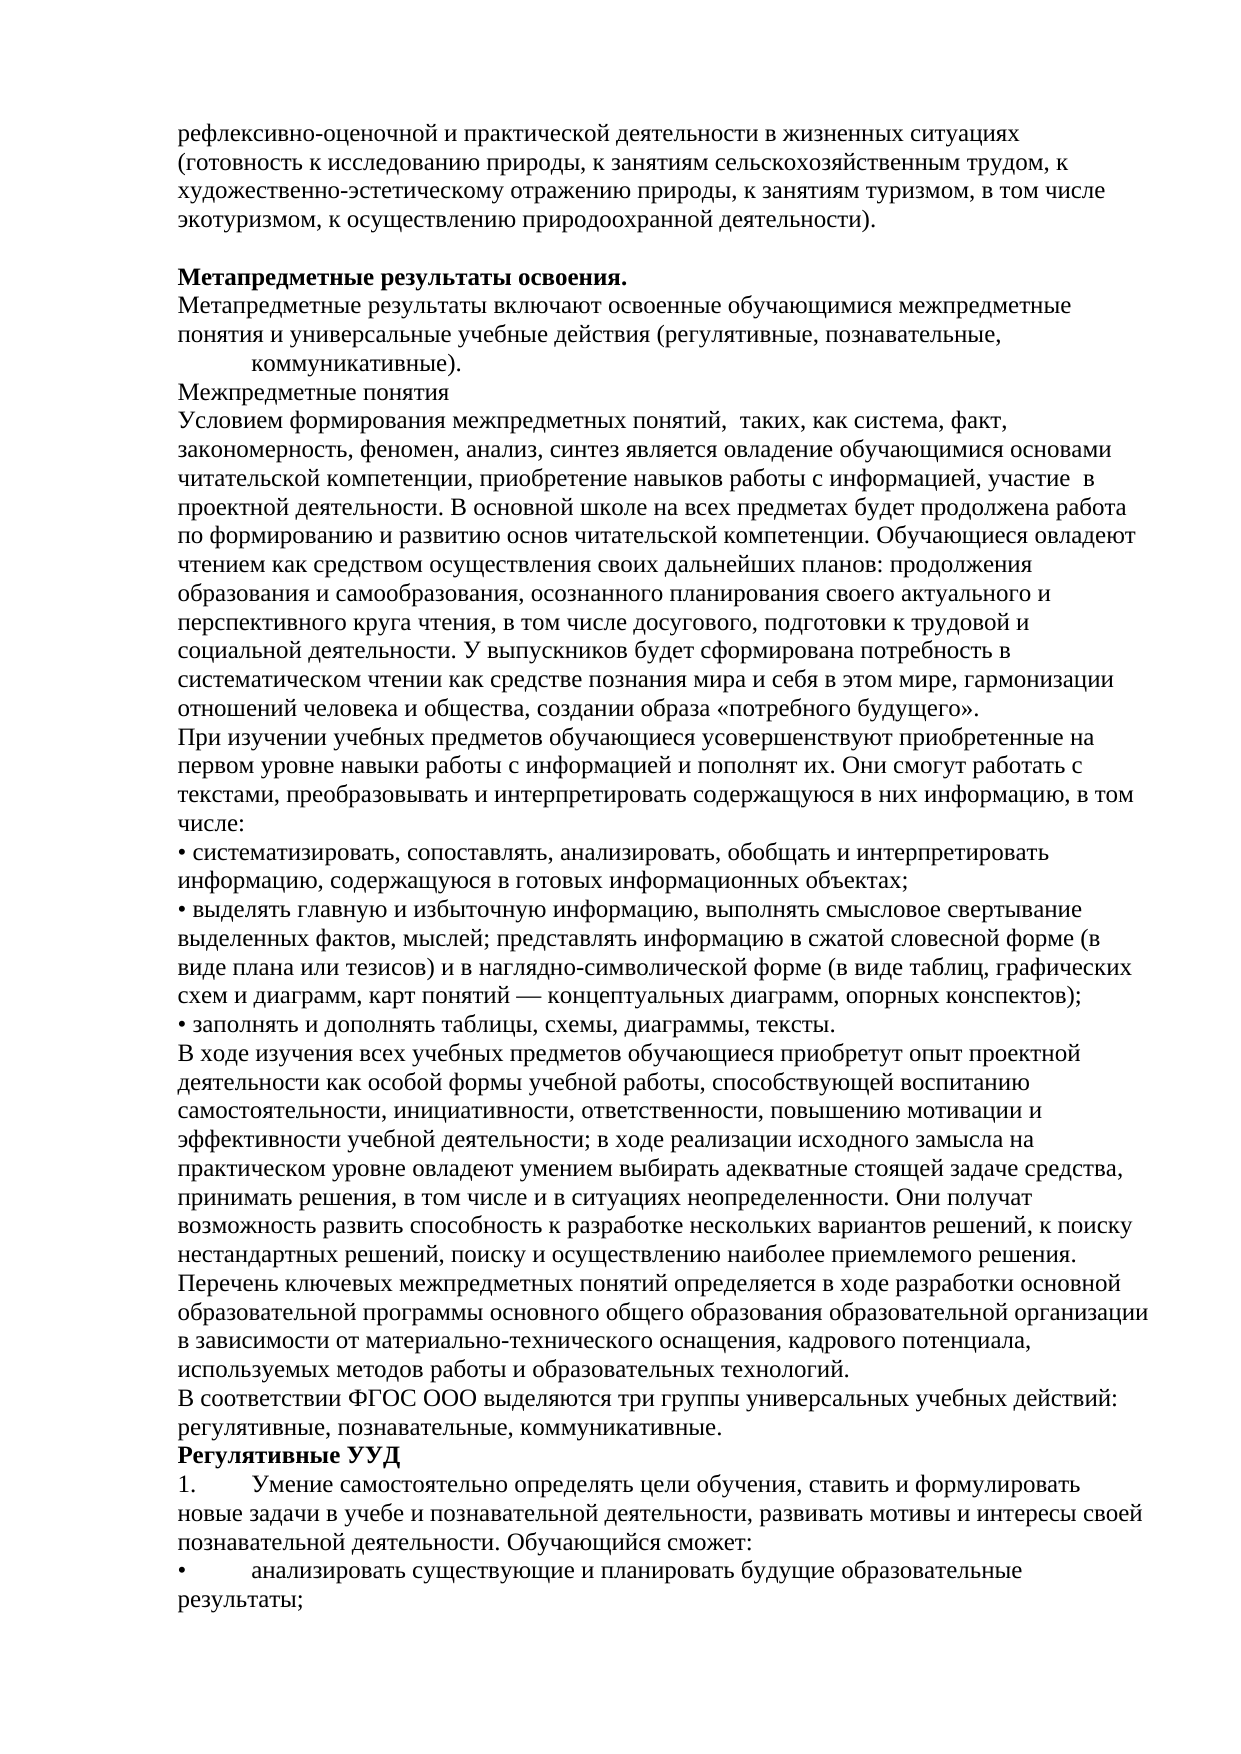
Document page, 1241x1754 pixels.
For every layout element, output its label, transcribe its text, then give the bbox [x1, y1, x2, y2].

text • анализировать существующие и планировать будущие образовательные результаты; [177, 1556, 1152, 1613]
text • выделять главную и избыточную информацию, выполнять смысловое свертывание выделенных фактов, мыслей; представлять информацию в сжатой словесной форме (в виде плана или тезисов) и в наглядно-символической форме (в виде таблиц, графических схем и диаграмм, карт понятий — концептуальных диаграмм, опорных конспектов); [177, 894, 1152, 1009]
text Метапредметные результаты включают освоенные обучающимися межпредметные понятия и универсальные учебные действия (регулятивные, познавательные, коммуникативные). [177, 291, 1152, 377]
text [177, 118, 1152, 233]
text 1. Умение самостоятельно определять цели обучения, ставить и формулировать новые задачи в учебе и познавательной деятельности, развивать мотивы и интересы своей познавательной деятельности. Обучающийся сможет: [177, 1469, 1152, 1556]
text В ходе изучения всех учебных предметов обучающиеся приобретут опыт проектной деятельности как особой формы учебной работы, способствующей воспитанию самостоятельности, инициативности, ответственности, повышению мотивации и эффективности учебной деятельности; в ходе реализации исходного замысла на практическом уровне овладеют умением выбирать адекватные стоящей задаче средства, принимать решения, в том числе и в ситуациях неопределенности. Они получат возможность развить способность к разработке нескольких вариантов решений, к поиску нестандартных решений, поиску и осуществлению наиболее приемлемого решения. [177, 1038, 1152, 1268]
text Регулятивные УУД [177, 1441, 1152, 1469]
text • заполнять и дополнять таблицы, схемы, диаграммы, тексты. [177, 1009, 1152, 1038]
text В соответствии ФГОС ООО выделяются три группы универсальных учебных действий: регулятивные, познавательные, коммуникативные. [177, 1383, 1152, 1441]
text Условием формирования межпредметных понятий, таких, как система, факт, закономерность, феномен, анализ, синтез является овладение обучающимися основами читательской компетенции, приобретение навыков работы с информацией, участие в проектной деятельности. В основной школе на всех предметах будет продолжена работа по формированию и развитию основ читательской компетенции. Обучающиеся овладеют чтением как средством осуществления своих дальнейших планов: продолжения образования и самообразования, осознанного планирования своего актуального и перспективного круга чтения, в том числе досугового, подготовки к трудовой и социальной деятельности. У выпускников будет сформирована потребность в систематическом чтении как средстве познания мира и себя в этом мире, гармонизации отношений человека и общества, создании образа «потребного будущего». [177, 406, 1152, 722]
text При изучении учебных предметов обучающиеся усовершенствуют приобретенные на первом уровне навыки работы с информацией и пополнят их. Они смогут работать с текстами, преобразовывать и интерпретировать содержащуюся в них информацию, в том числе: [177, 722, 1152, 837]
text Межпредметные понятия [177, 377, 1152, 406]
text Перечень ключевых межпредметных понятий определяется в ходе разработки основной образовательной программы основного общего образования образовательной организации в зависимости от материально-технического оснащения, кадрового потенциала, используемых методов работы и образовательных технологий. [177, 1268, 1152, 1383]
text Метапредметные результаты освоения. [177, 262, 1152, 291]
text • систематизировать, сопоставлять, анализировать, обобщать и интерпретировать информацию, содержащуюся в готовых информационных объектах; [177, 837, 1152, 894]
